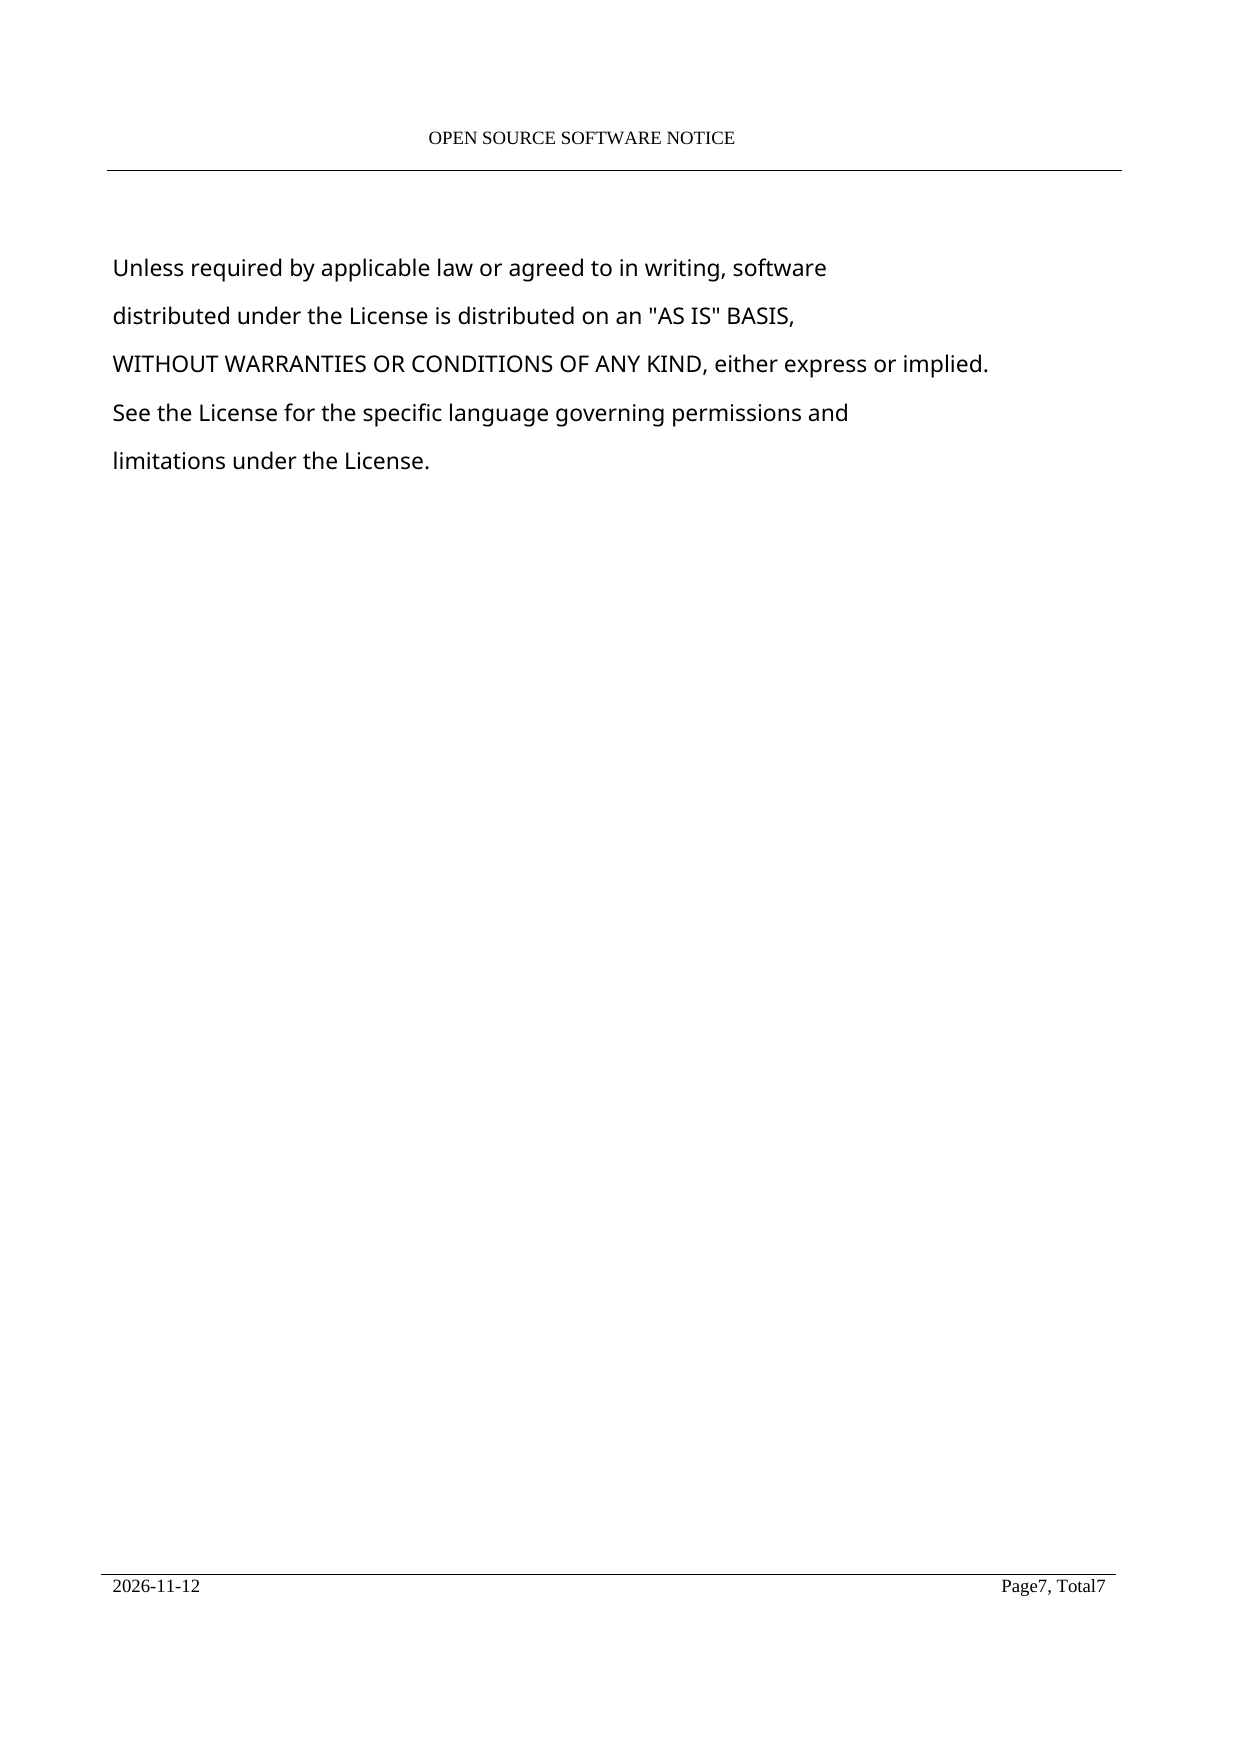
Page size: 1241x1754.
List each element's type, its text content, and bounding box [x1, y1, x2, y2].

text limitations under the License. [112, 444, 1128, 476]
text distributed under the License is distributed on an "AS IS" BASIS, [112, 299, 1128, 332]
text See the License for the specific language governing permissions and [112, 396, 1128, 428]
text WITHOUT WARRANTIES OR CONDITIONS OF ANY KIND, either express or implied. [112, 348, 1128, 380]
text Unless required by applicable law or agreed to in writing, software [112, 251, 1128, 284]
